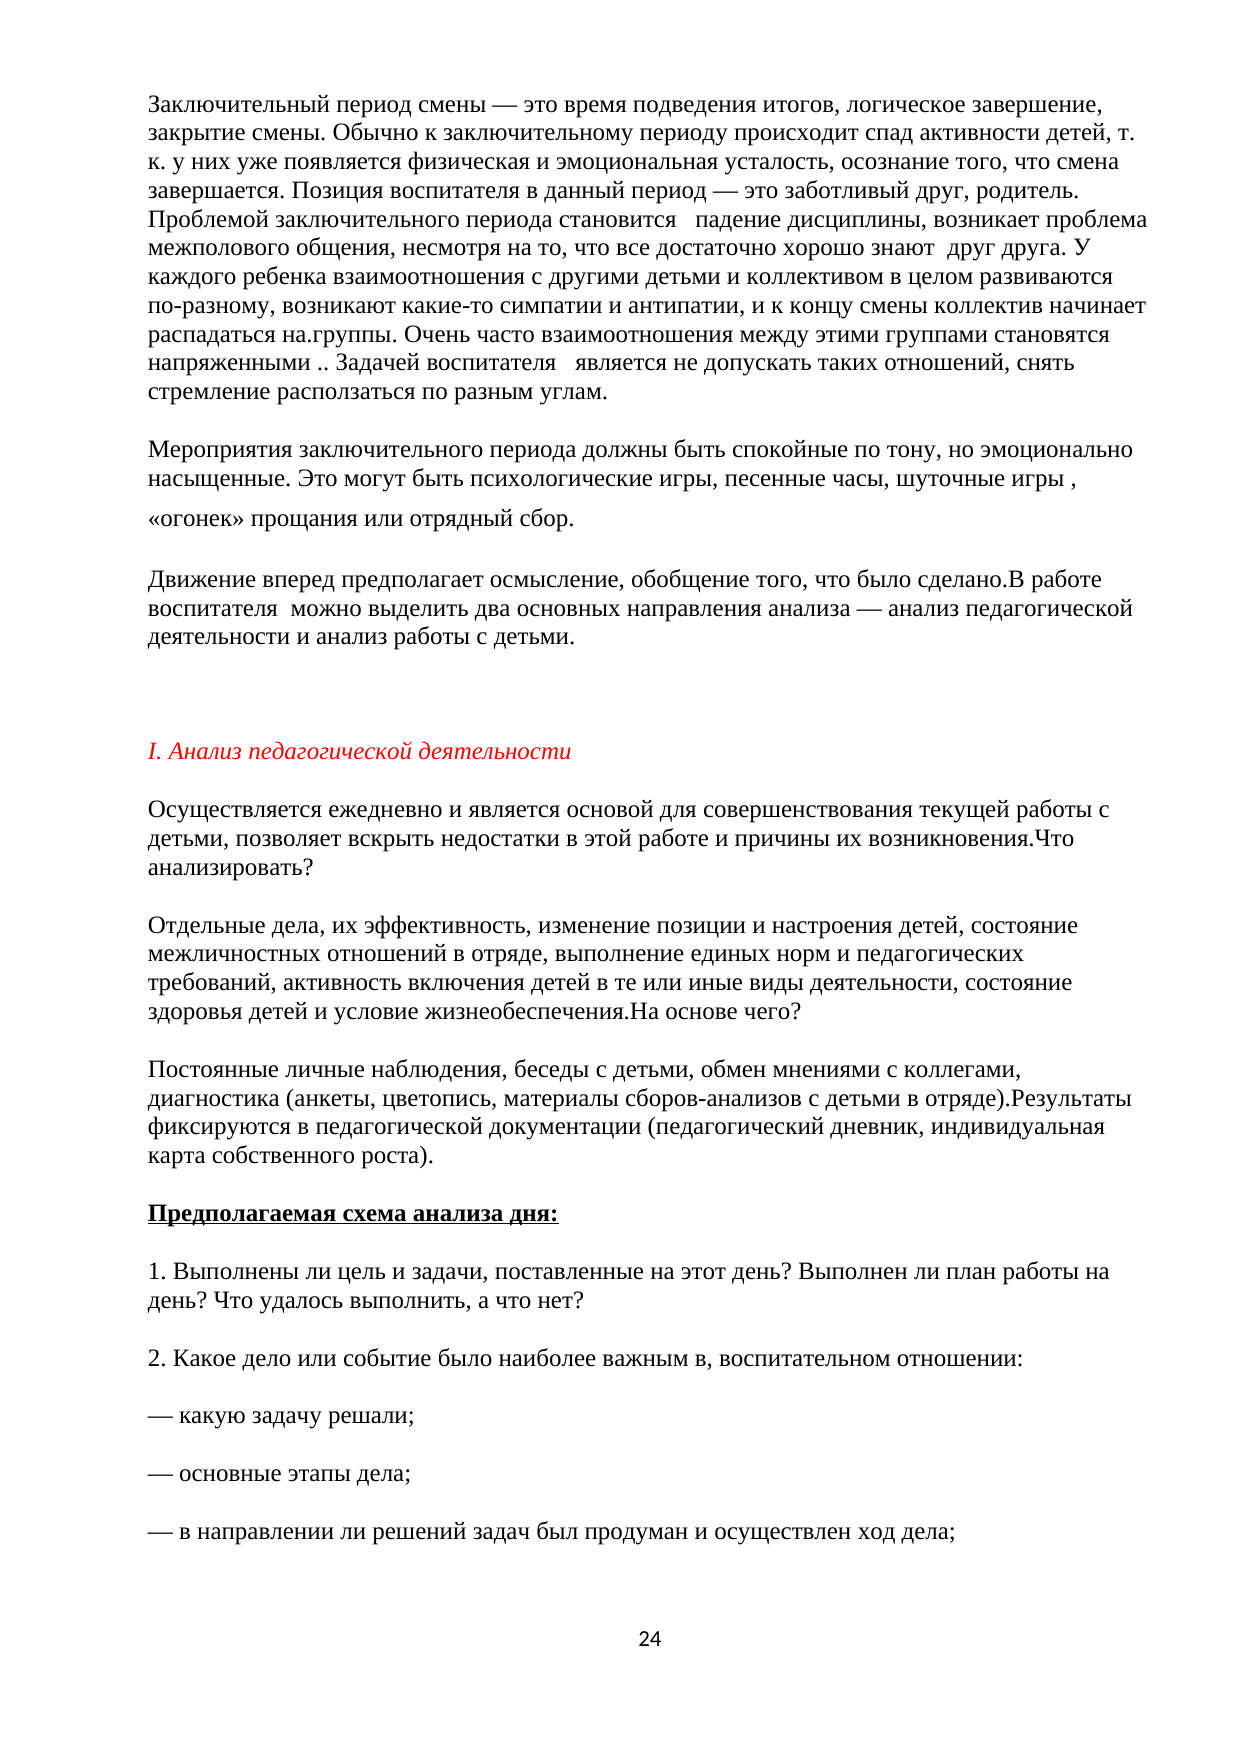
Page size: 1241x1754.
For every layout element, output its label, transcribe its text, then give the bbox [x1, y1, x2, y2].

text I. Анализ педагогической деятельности [148, 736, 1152, 765]
text — в направлении ли решений задач был продуман и осуществлен ход дела; [148, 1516, 1152, 1545]
text Движение вперед предполагает осмысление, обобщение того, что было сделано.В работе воспитателя можно выделить два основных направления анализа — анализ педагогической деятельности и анализ работы с детьми. [148, 564, 1152, 650]
text Предполагаемая схема анализа дня: [148, 1198, 1152, 1227]
text Постоянные личные наблюдения, беседы с детьми, обмен мнениями с коллегами, диагностика (анкеты, цветопись, материалы сборов-анализов с детьми в отряде).Результаты фиксируются в педагогической документации (педагогический дневник, индивидуальная карта собственного роста). [148, 1054, 1152, 1169]
text 1. Выполнены ли цель и задачи, поставленные на этот день? Выполнен ли план работы на день? Что удалось выполнить, а что нет? [148, 1256, 1152, 1313]
text Осуществляется ежедневно и является основой для совершенствования текущей работы с детьми, позволяет вскрыть недостатки в этой работе и причины их возникновения.Что анализировать? [148, 794, 1152, 881]
text Отдельные дела, их эффективность, изменение позиции и настроения детей, состояние межличностных отношений в отряде, выполнение единых норм и педагогических требований, активность включения детей в те или иные виды деятельности, состояние здоровья детей и условие жизнеобеспечения.На основе чего? [148, 910, 1152, 1025]
text — основные этапы дела; [148, 1458, 1152, 1487]
text Мероприятия заключительного периода должны быть спокойные по тону, но эмоционально насыщенные. Это могут быть психологические игры, песенные часы, шуточные игры , «огонек» прощания или отрядный сбор. [148, 434, 1152, 535]
text 2. Какое дело или событие было наиболее важным в, воспитательном отношении: [148, 1343, 1152, 1371]
text — какую задачу решали; [148, 1401, 1152, 1429]
text Заключительный период смены — это время подведения итогов, логическое завершение, закрытие смены. Обычно к заключительному периоду происходит спад активности детей, т. к. у них уже появляется физическая и эмоциональная усталость, осознание того, что смена завершается. Позиция воспитателя в данный период — это заботливый друг, родитель. Проблемой заключительного периода становится падение дисциплины, возникает проблема межполового общения, несмотря на то, что все достаточно хорошо знают друг друга. У каждого ребенка взаимоотношения с другими детьми и коллективом в целом развиваются по-разному, возникают какие-то симпатии и антипатии, и к концу смены коллектив начинает распадаться на.группы. Очень часто взаимоотношения между этими группами становятся напряженными .. Задачей воспитателя является не допускать таких отношений, снять стремление расползаться по разным углам. [148, 89, 1152, 405]
